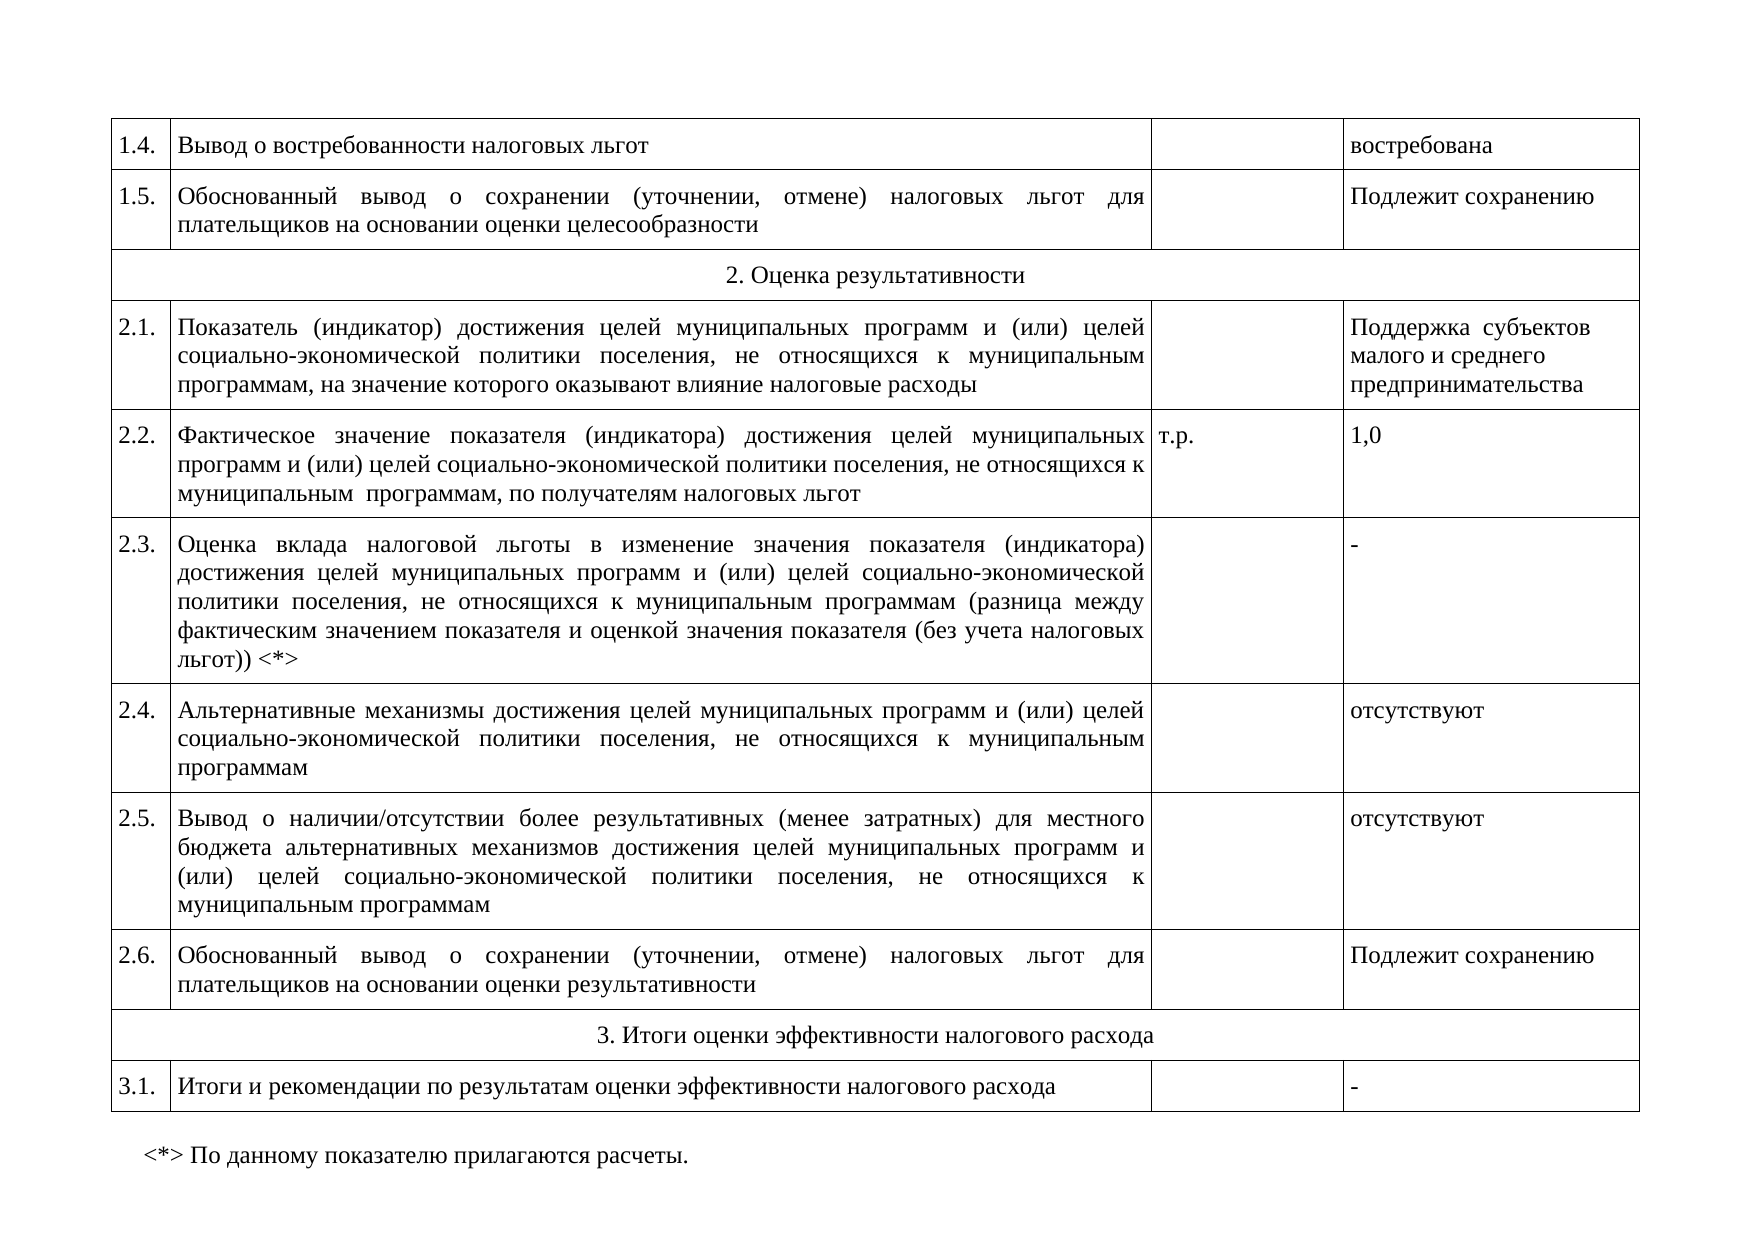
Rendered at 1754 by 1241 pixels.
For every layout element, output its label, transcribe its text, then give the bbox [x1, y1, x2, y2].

table_cell Фактическое значение показателя (индикатора) достижения целей муниципальных программ и (или) целей социально-экономической политики поселения, не относящихся к муниципальным программам, по получателям налоговых льгот [171, 410, 1151, 517]
table_cell Подлежит сохранению [1344, 170, 1639, 249]
table_cell Вывод о наличии/отсутствии более результативных (менее затратных) для местного бюджета альтернативных механизмов достижения целей муниципальных программ и (или) целей социально-экономической политики поселения, не относящихся к муниципальным программам [171, 793, 1151, 929]
table_cell [1152, 119, 1343, 169]
table_cell Поддержка субъектов малого и среднего предпринимательства [1344, 301, 1639, 408]
table_cell т.р. [1152, 410, 1343, 517]
table_cell - [1344, 1061, 1639, 1111]
table_cell 2.1. [112, 301, 170, 408]
table_cell Обоснованный вывод о сохранении (уточнении, отмене) налоговых льгот для плательщиков на основании оценки целесообразности [171, 170, 1151, 249]
table_cell 1.5. [112, 170, 170, 249]
table_cell 2.3. [112, 518, 170, 683]
table_cell [1152, 170, 1343, 249]
table_cell 2.6. [112, 930, 170, 1009]
table_cell отсутствуют [1344, 684, 1639, 792]
table_cell 2. Оценка результативности [112, 250, 1639, 300]
table_cell Подлежит сохранению [1344, 930, 1639, 1009]
table_cell [1152, 930, 1343, 1009]
table_cell [1152, 1061, 1343, 1111]
table_cell Вывод о востребованности налоговых льгот [171, 119, 1151, 169]
table_cell 2.2. [112, 410, 170, 517]
table_cell 2.5. [112, 793, 170, 929]
table_cell Оценка вклада налоговой льготы в изменение значения показателя (индикатора) достижения целей муниципальных программ и (или) целей социально-экономической политики поселения, не относящихся к муниципальным программам (разница между фактическим значением показателя и оценкой значения показателя (без учета налоговых льгот)) <*> [171, 518, 1151, 683]
table_cell 1.4. [112, 119, 170, 169]
table_cell отсутствуют [1344, 793, 1639, 929]
table_cell 3. Итоги оценки эффективности налогового расхода [112, 1010, 1639, 1060]
table_cell Альтернативные механизмы достижения целей муниципальных программ и (или) целей социально-экономической политики поселения, не относящихся к муниципальным программам [171, 684, 1151, 792]
table_cell - [1344, 518, 1639, 683]
table_cell Обоснованный вывод о сохранении (уточнении, отмене) налоговых льгот для плательщиков на основании оценки результативности [171, 930, 1151, 1009]
table_cell востребована [1344, 119, 1639, 169]
table_cell Показатель (индикатор) достижения целей муниципальных программ и (или) целей социально-экономической политики поселения, не относящихся к муниципальным программам, на значение которого оказывают влияние налоговые расходы [171, 301, 1151, 408]
table_cell [1152, 301, 1343, 408]
text <*> По данному показателю прилагаются расчеты. [118, 1141, 1636, 1169]
table_cell 3.1. [112, 1061, 170, 1111]
table_cell [1152, 793, 1343, 929]
table_cell [1152, 684, 1343, 792]
table_cell [1152, 518, 1343, 683]
table_cell 1,0 [1344, 410, 1639, 517]
table_cell 2.4. [112, 684, 170, 792]
table_cell Итоги и рекомендации по результатам оценки эффективности налогового расхода [171, 1061, 1151, 1111]
